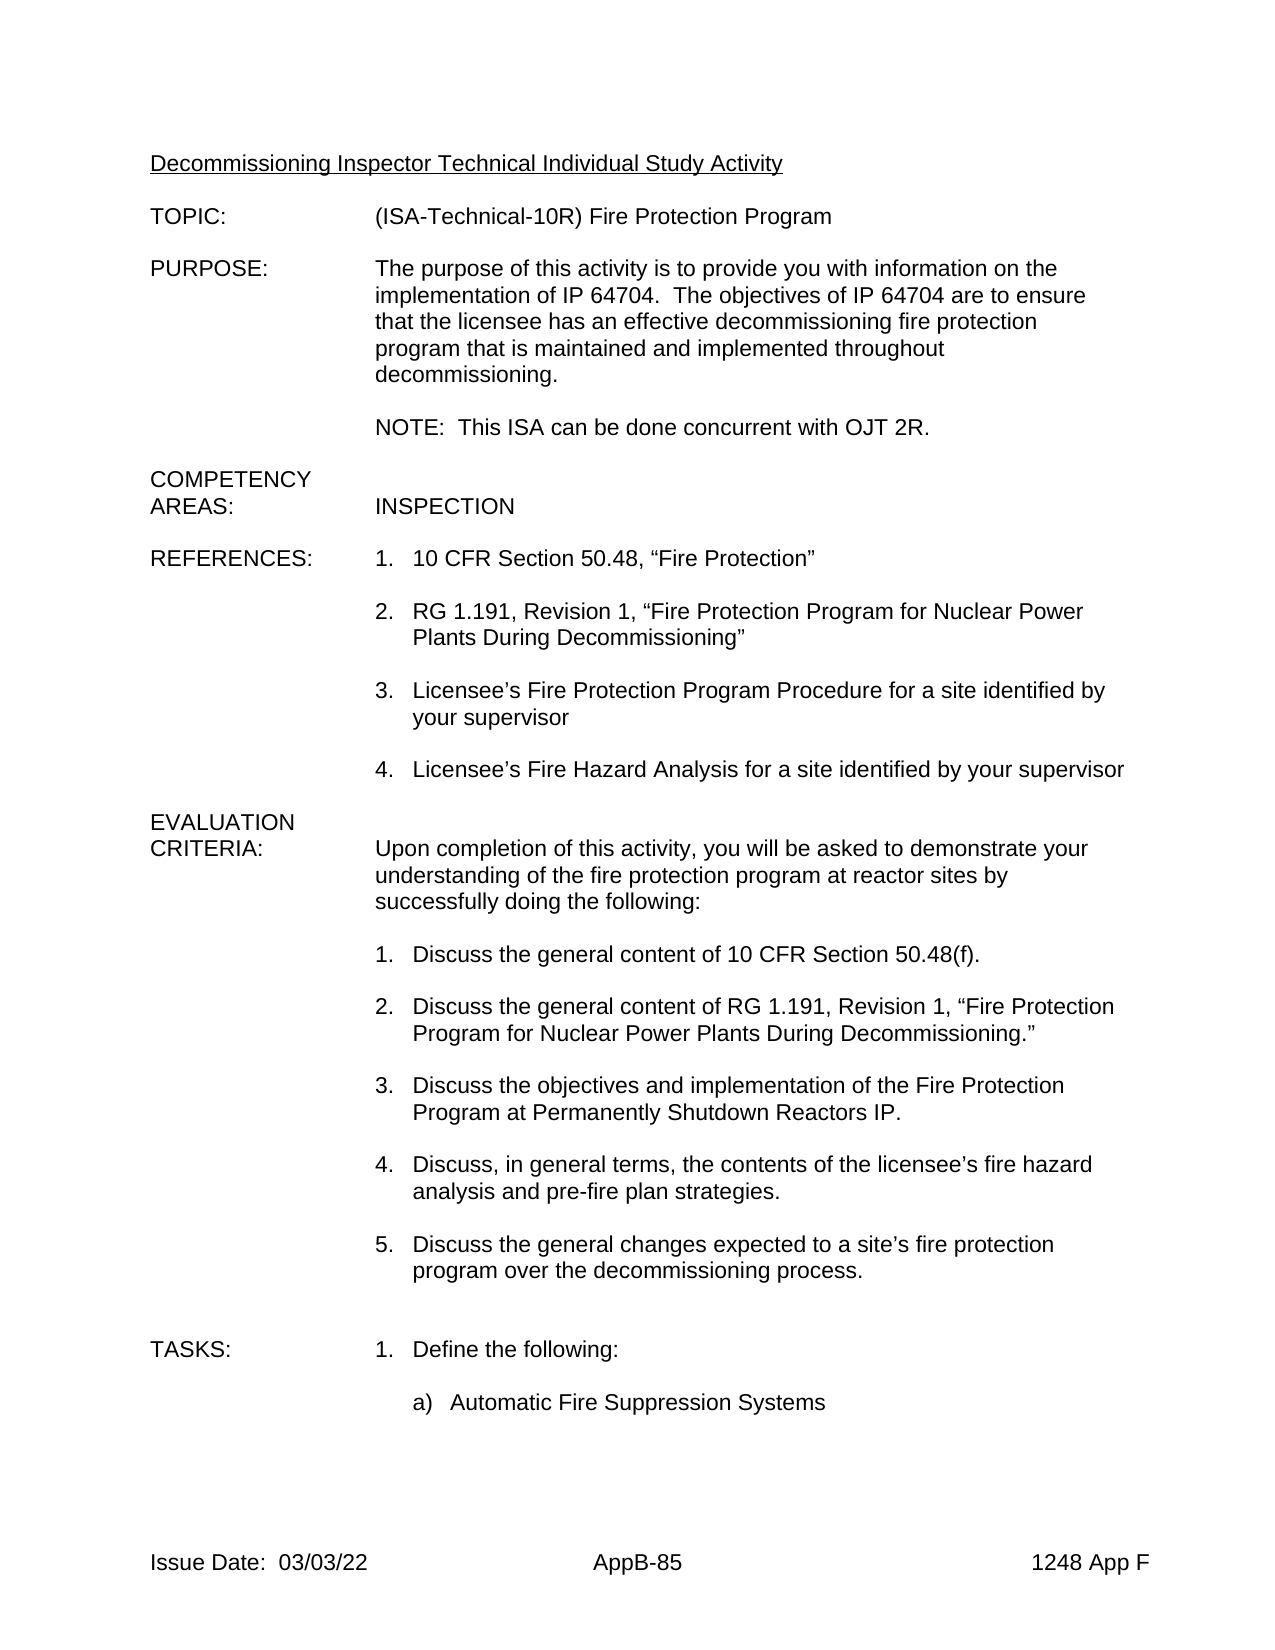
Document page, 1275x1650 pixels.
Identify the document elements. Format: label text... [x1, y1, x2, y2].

text EVALUATION [150, 809, 1125, 835]
text PURPOSE: The purpose of this activity is to provide you with information on the implementation of IP 64704. The objectives of IP 64704 are to ensure that the licensee has an effective decommissioning fire protection program that is maintained and implemented throughout decommissioning. [150, 255, 1125, 387]
list Automatic Fire Suppression Systems [412, 1389, 1125, 1415]
list Discuss the general content of RG 1.191, Revision 1, “Fire Protection Program for Nuclear Power Plants During Decommissioning.” [375, 993, 1125, 1046]
list Licensee’s Fire Protection Program Procedure for a site identified by your supervisor [375, 677, 1125, 730]
text Decommissioning Inspector Technical Individual Study Activity [150, 150, 1125, 176]
list Discuss the objectives and implementation of the Fire Protection Program at Permanently Shutdown Reactors IP. [375, 1072, 1125, 1125]
list Discuss the general changes expected to a site’s fire protection program over the decommissioning process. [375, 1231, 1125, 1283]
text REFERENCES: 1. 10 CFR Section 50.48, “Fire Protection” [150, 545, 1125, 572]
text CRITERIA: Upon completion of this activity, you will be asked to demonstrate your understanding of the fire protection program at reactor sites by successfully doing the following: [150, 835, 1125, 914]
list Discuss, in general terms, the contents of the licensee’s fire hazard analysis and pre-fire plan strategies. [375, 1151, 1125, 1204]
list Licensee’s Fire Hazard Analysis for a site identified by your supervisor [375, 756, 1125, 782]
text 1. Discuss the general content of 10 CFR Section 50.48(f). [375, 941, 1125, 967]
text AREAS: INSPECTION [150, 493, 1125, 519]
text NOTE: This ISA can be done concurrent with OJT 2R. [150, 413, 1125, 440]
text TASKS: 1. Define the following: [150, 1336, 1125, 1362]
text TOPIC: (ISA-Technical-10R) Fire Protection Program [150, 203, 1125, 229]
text COMPETENCY [150, 466, 1125, 493]
list RG 1.191, Revision 1, “Fire Protection Program for Nuclear Power Plants During Decommissioning” [375, 598, 1125, 651]
